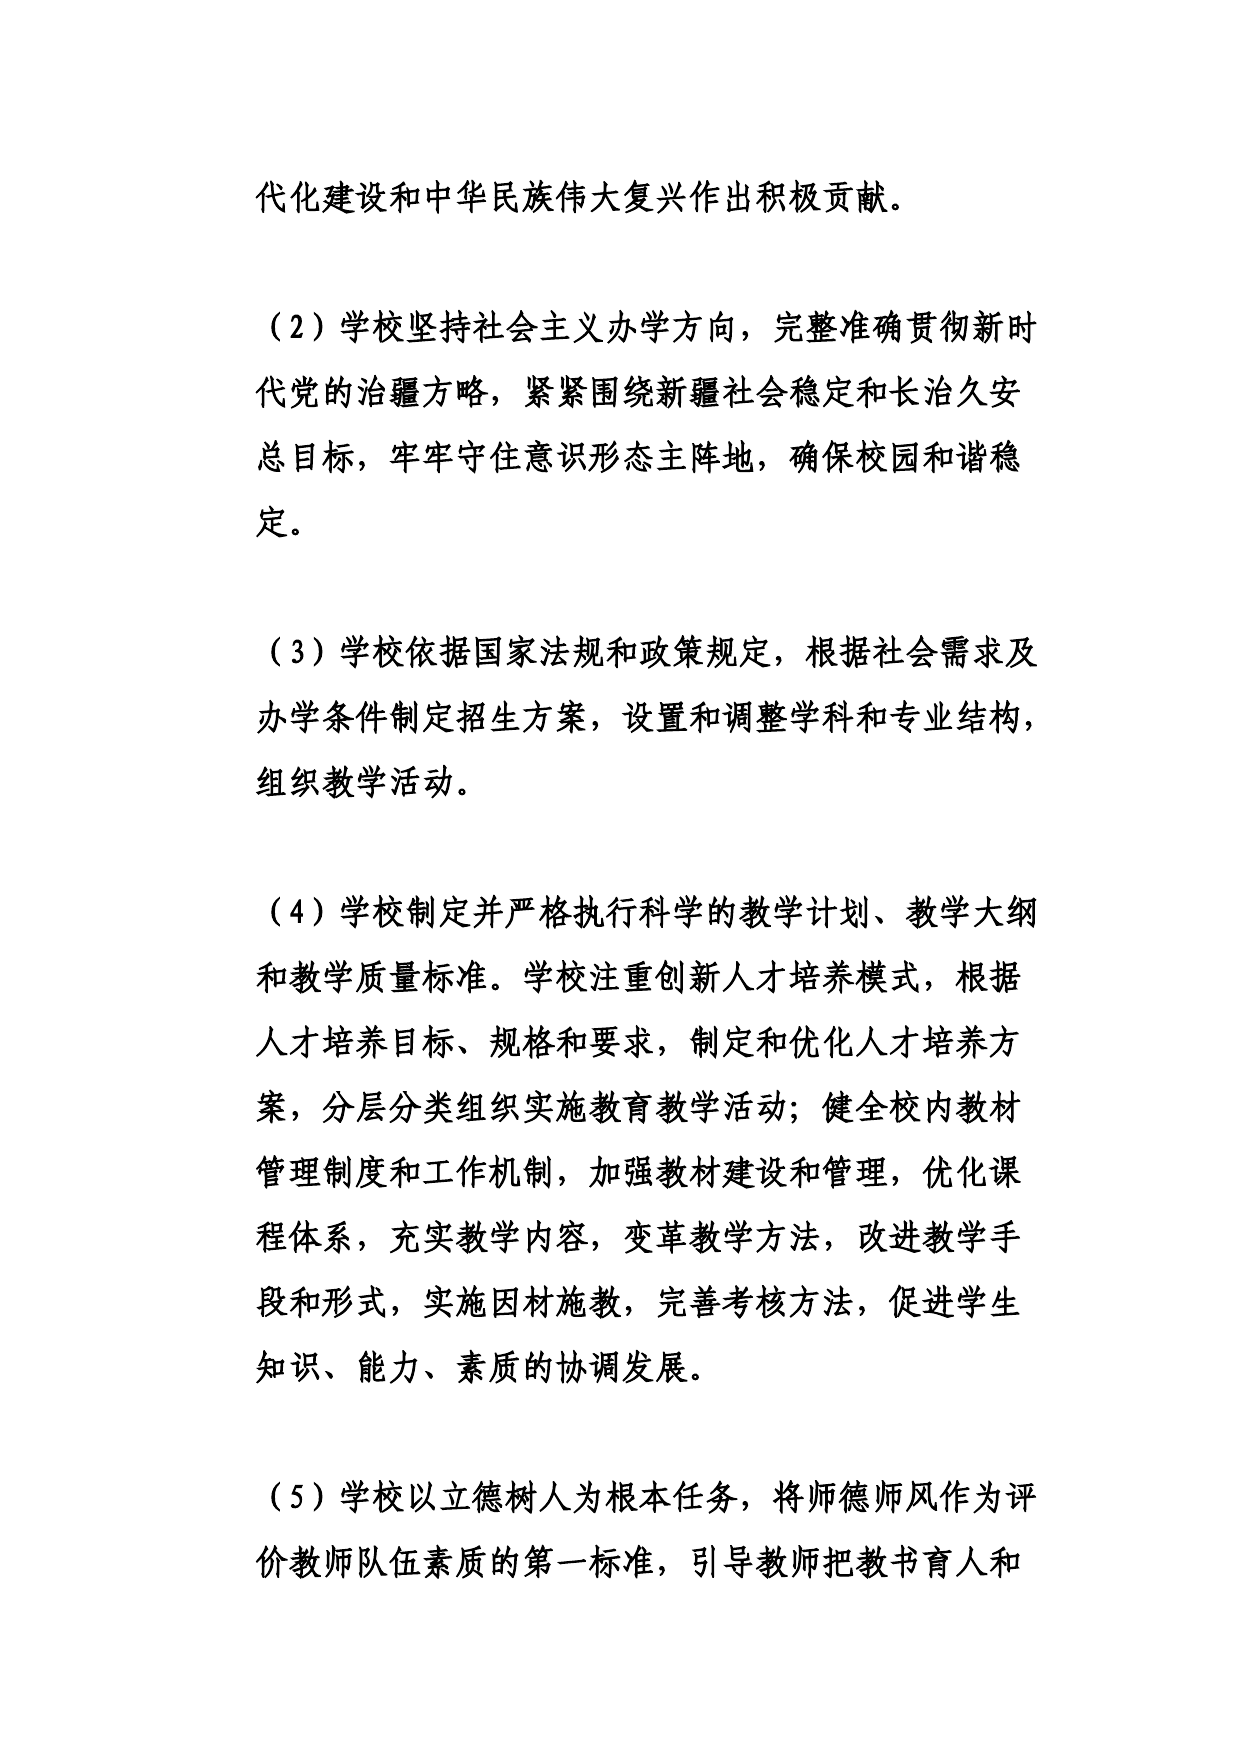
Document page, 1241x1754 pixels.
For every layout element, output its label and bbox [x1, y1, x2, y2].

text [255, 162, 1053, 1592]
